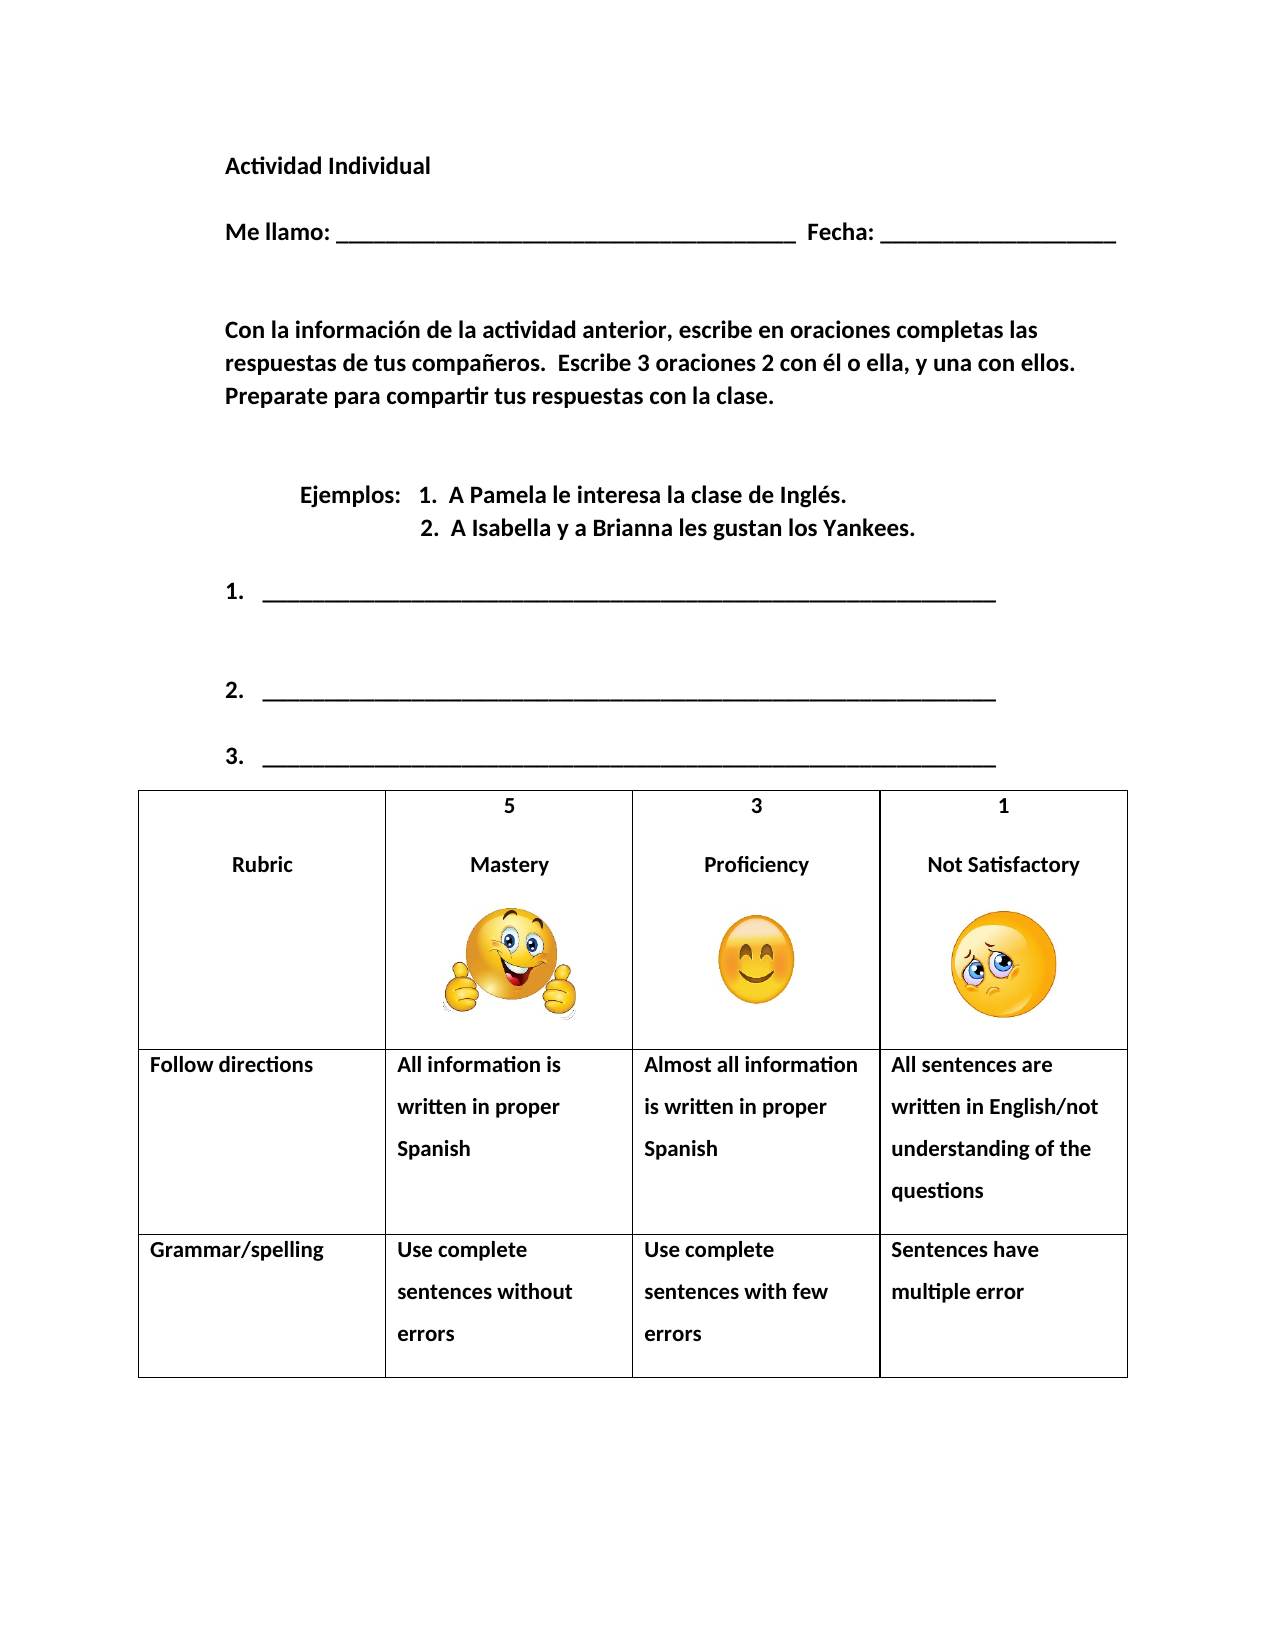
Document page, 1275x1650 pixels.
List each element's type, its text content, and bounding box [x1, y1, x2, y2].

table_header 3 Proficiency [633, 791, 879, 1049]
picture [443, 908, 576, 1020]
table_cell Follow directions [139, 1050, 385, 1234]
list Me llamo: _____________________________________ Fecha: ___________________ [225, 216, 1125, 246]
table_cell All information is written in proper Spanish [386, 1050, 632, 1234]
table_cell Use complete sentences without errors [386, 1235, 632, 1377]
table_header 1 Not Satisfactory [881, 791, 1127, 1049]
table_header 5 Mastery [386, 791, 632, 1049]
list ___________________________________________________________ [225, 674, 1125, 705]
table_cell All sentences are written in English/not understanding of the questions [881, 1050, 1127, 1234]
table_cell Almost all information is written in proper Spanish [633, 1050, 879, 1234]
list 2. A Isabella y a Brianna les gustan los Yankees. [300, 512, 1125, 543]
list Ejemplos: 1. A Pamela le interesa la clase de Inglés. [300, 479, 1125, 510]
list Actividad Individual [225, 150, 1125, 181]
table_cell Sentences have multiple error [881, 1235, 1127, 1377]
table_header Rubric [139, 791, 385, 1049]
table_cell Grammar/spelling [139, 1235, 385, 1377]
picture [947, 908, 1060, 1020]
table_cell Use complete sentences with few errors [633, 1235, 879, 1377]
list Con la información de la actividad anterior, escribe en oraciones completas las respuestas de tus compañeros. Escribe 3 oraciones 2 con él o ella, y una con ellos. Preparate para compartir tus respuestas con la clase. [225, 314, 1125, 411]
list ___________________________________________________________ [225, 740, 1125, 771]
picture [684, 908, 829, 1009]
list ___________________________________________________________ [225, 575, 1125, 606]
